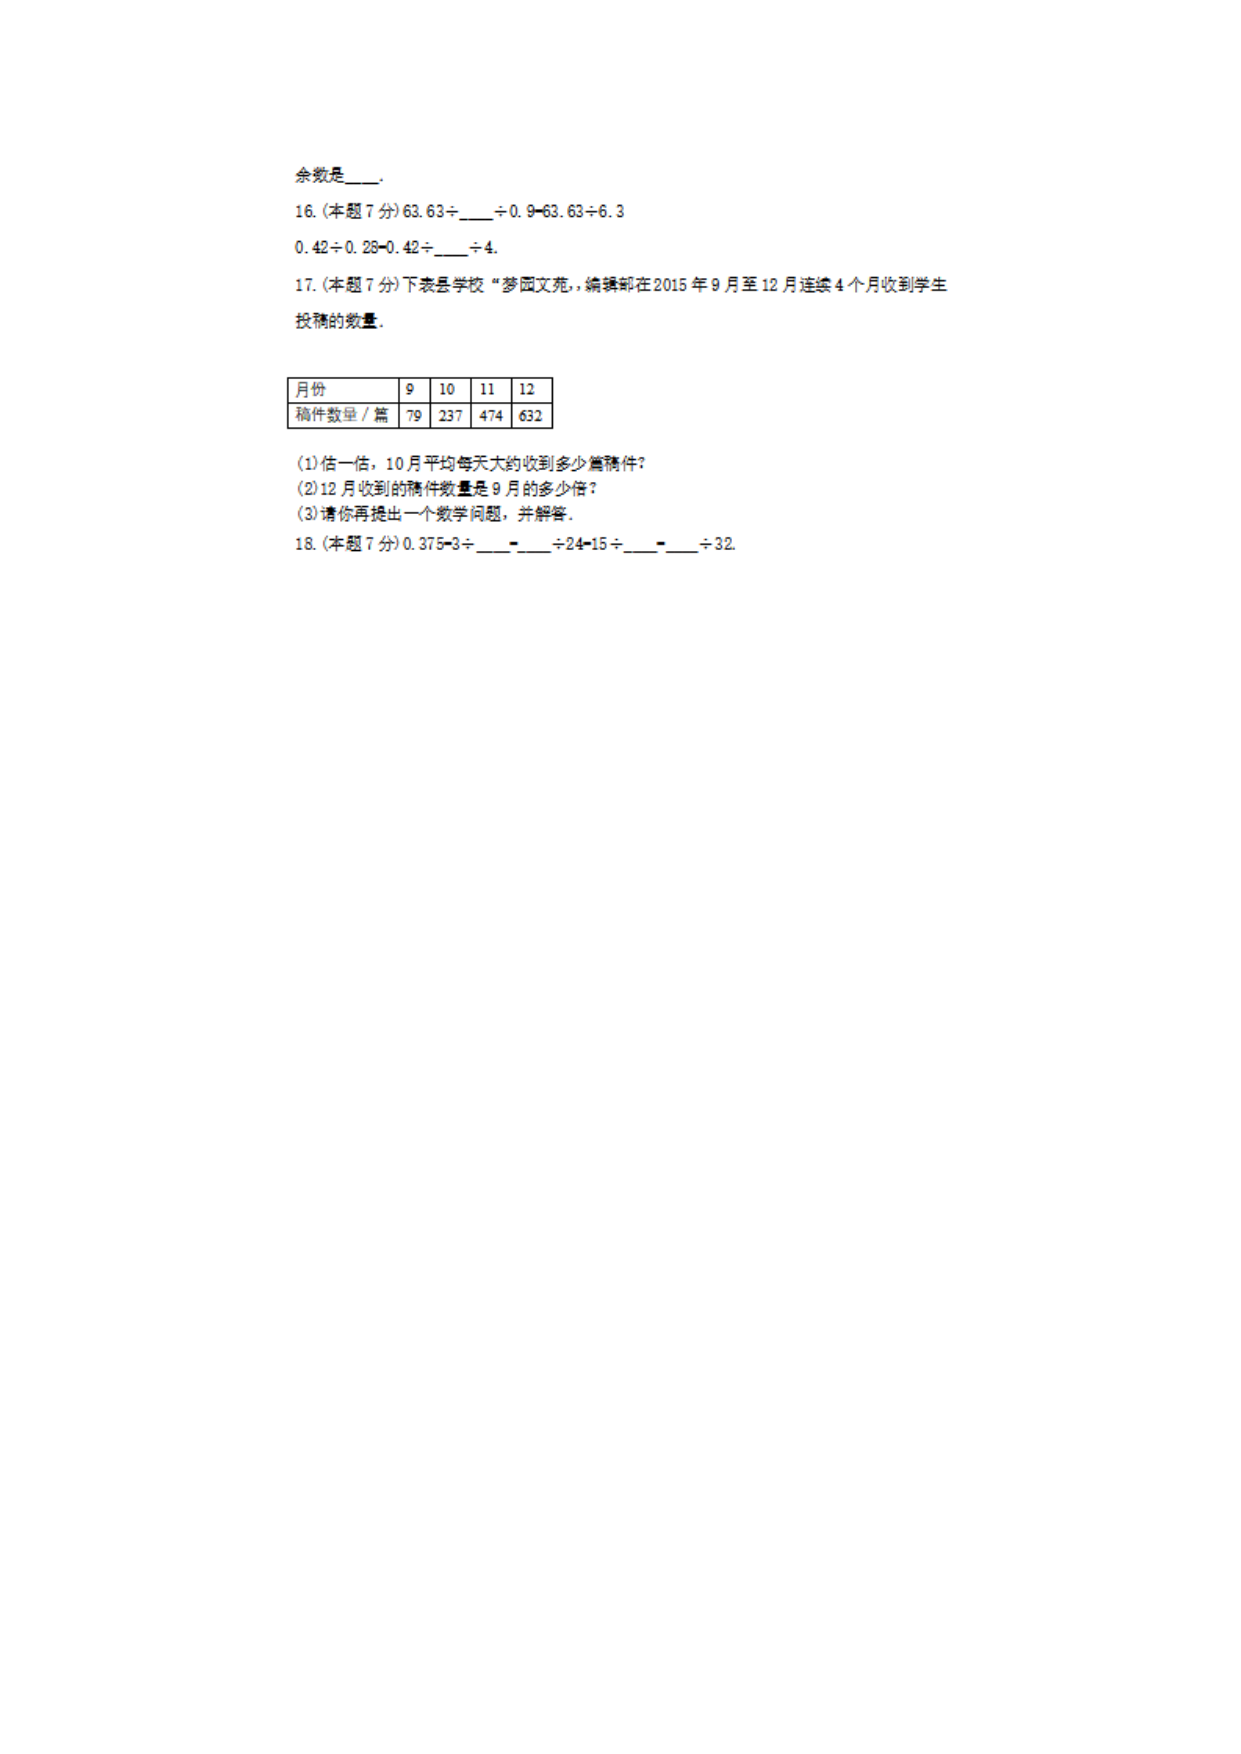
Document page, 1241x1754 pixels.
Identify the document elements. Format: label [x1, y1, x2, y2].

picture [267, 162, 973, 561]
